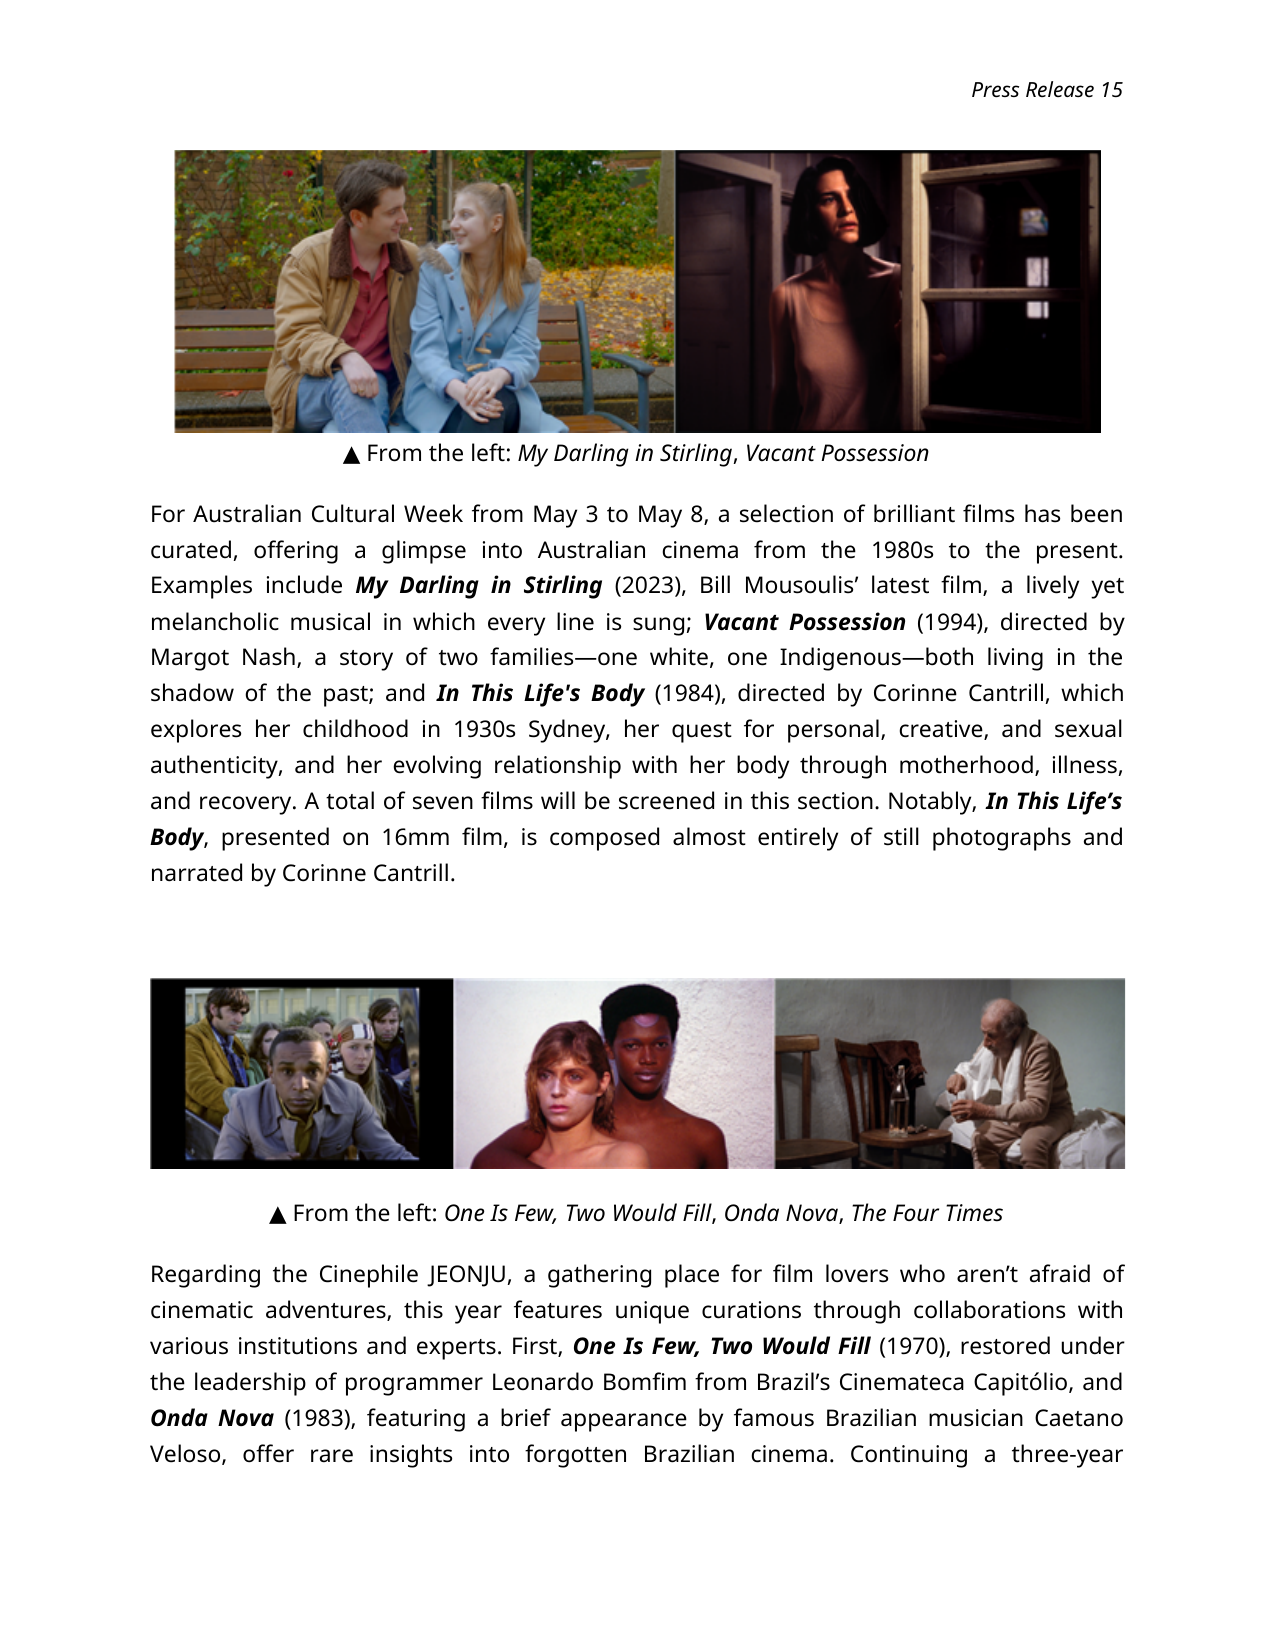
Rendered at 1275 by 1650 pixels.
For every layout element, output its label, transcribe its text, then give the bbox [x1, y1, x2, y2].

text ▲ From the left: One Is Few, Two Would Fill, Onda Nova, The Four Times [150, 1197, 1125, 1228]
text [150, 1258, 1125, 1469]
text For Australian Cultural Week from May 3 to May 8, a selection of brilliant films has been curated, offering a glimpse into Australian cinema from the 1980s to the present. Examples include My Darling in Stirling (2023), Bill Mousoulis’ latest film, a lively yet melancholic musical in which every line is sung; Vacant Possession (1994), directed by Margot Nash, a story of two families—one white, one Indigenous—both living in the shadow of the past; and In This Life's Body (1984), directed by Corinne Cantrill, which explores her childhood in 1930s Sydney, her quest for personal, creative, and sexual authenticity, and her evolving relationship with her body through motherhood, illness, and recovery. A total of seven films will be screened in this section. Notably, In This Life’s Body, presented on 16mm film, is composed almost entirely of still photographs and narrated by Corinne Cantrill. [150, 498, 1125, 888]
picture [174, 150, 1101, 433]
text ▲ From the left: My Darling in Stirling, Vacant Possession [150, 437, 1125, 468]
picture [150, 978, 1125, 1169]
